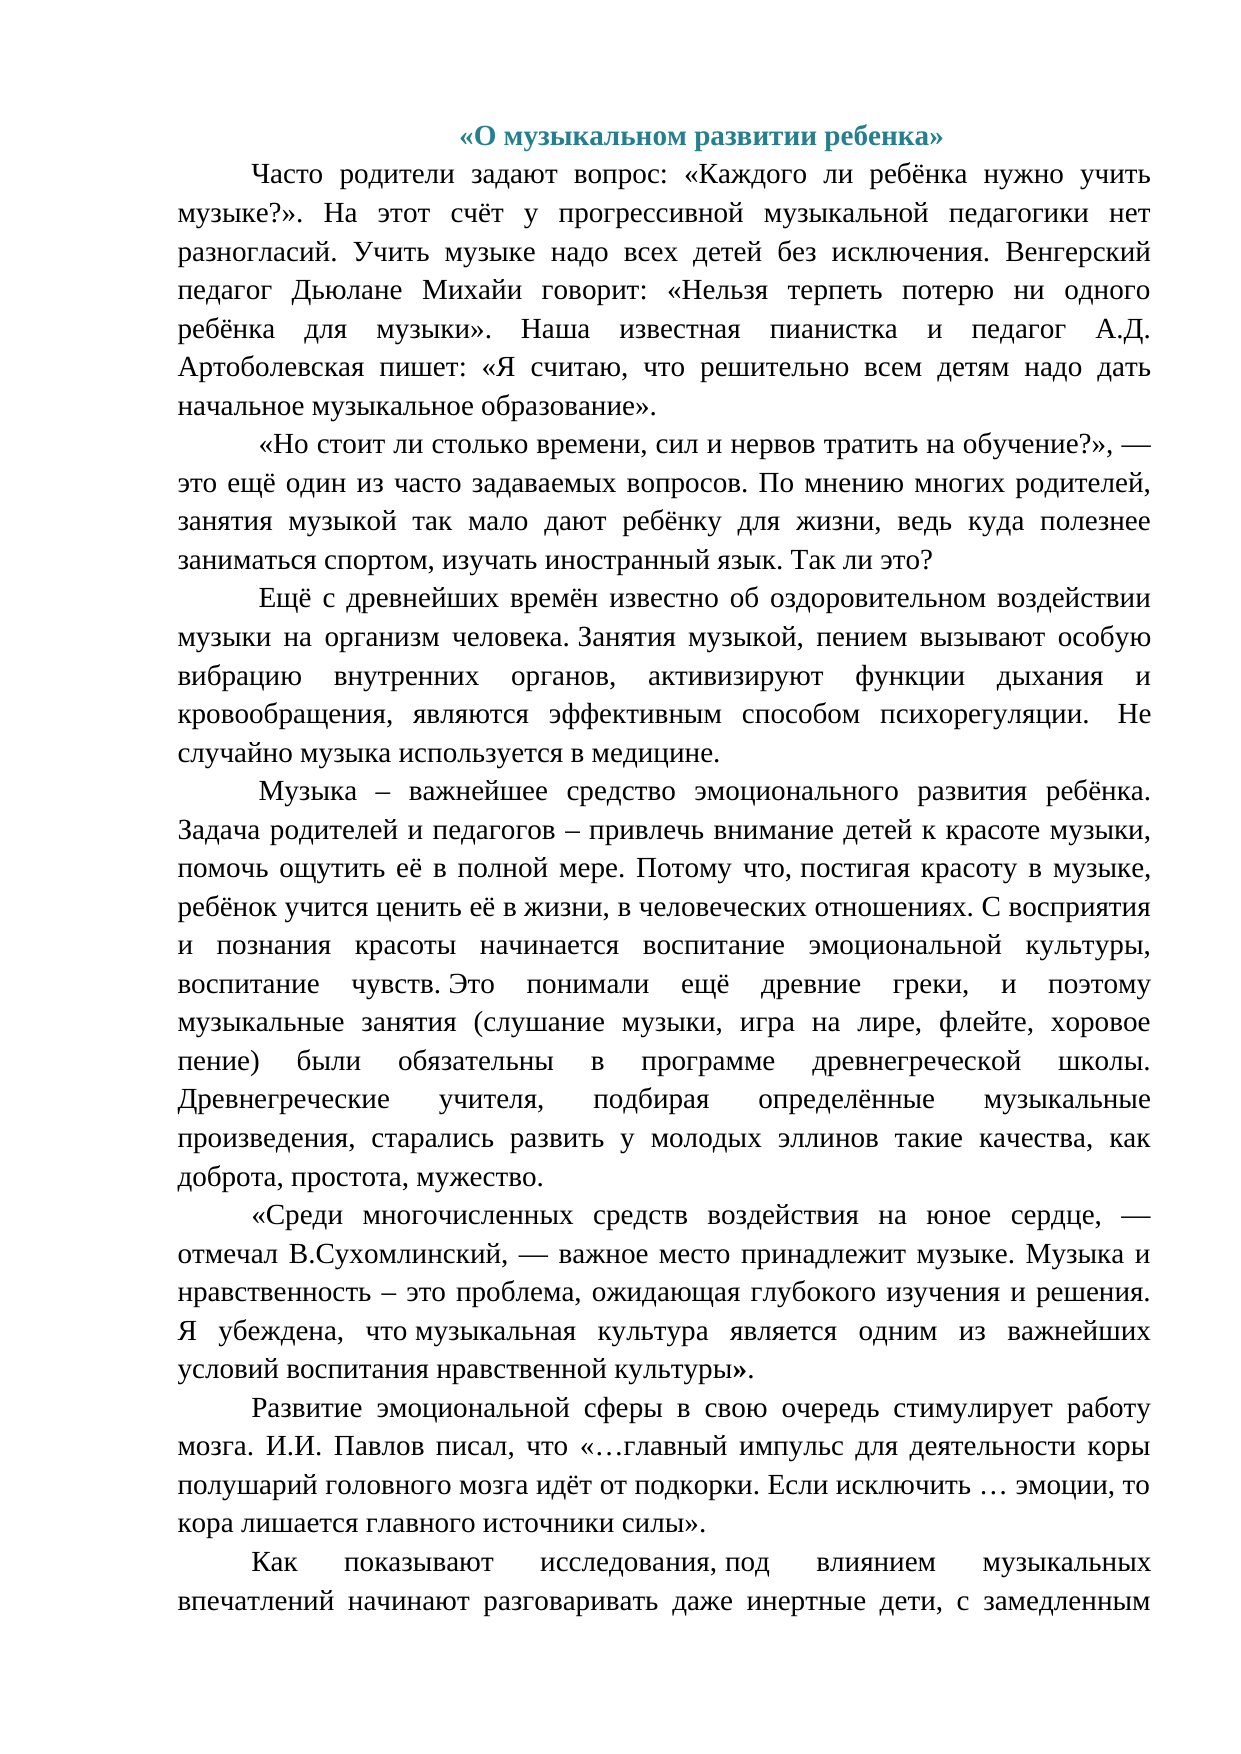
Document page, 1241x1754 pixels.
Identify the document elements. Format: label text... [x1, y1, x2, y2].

text «Среди многочисленных средств воздействия на юное сердце, — отмечал В.Сухомлинский, — важное место принадлежит музыке. Музыка и нравственность – это проблема, ожидающая глубокого изучения и решения. Я убеждена, что музыкальная культура является одним из важнейших условий воспитания нравственной культуры». [177, 1197, 1152, 1385]
text Ещё с древнейших времён известно об оздоровительном воздействии музыки на организм человека. Занятия музыкой, пением вызывают особую вибрацию внутренних органов, активизируют функции дыхания и кровообращения, являются эффективным способом психорегуляции. Не случайно музыка используется в медицине. [177, 581, 1152, 768]
text «О музыкальном развитии ребенка» [177, 118, 1152, 152]
text «Но стоит ли столько времени, сил и нервов тратить на обучение?», — это ещё один из часто задаваемых вопросов. По мнению многих родителей, занятия музыкой так мало дают ребёнку для жизни, ведь куда полезнее заниматься спортом, изучать иностранный язык. Так ли это? [177, 426, 1152, 576]
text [177, 1544, 1152, 1616]
text Развитие эмоциональной сферы в свою очередь стимулирует работу мозга. И.И. Павлов писал, что «…главный импульс для деятельности коры полушарий головного мозга идёт от подкорки. Если исключить … эмоции, то кора лишается главного источники силы». [177, 1390, 1152, 1539]
text Музыка – важнейшее средство эмоционального развития ребёнка. Задача родителей и педагогов – привлечь внимание детей к красоте музыки, помочь ощутить её в полной мере. Потому что, постигая красоту в музыке, ребёнок учится ценить её в жизни, в человеческих отношениях. С восприятия и познания красоты начинается воспитание эмоциональной культуры, воспитание чувств. Это понимали ещё древние греки, и поэтому музыкальные занятия (слушание музыки, игра на лире, флейте, хоровое пение) были обязательны в программе древнегреческой школы. Древнегреческие учителя, подбирая определённые музыкальные произведения, старались развить у молодых эллинов такие качества, как доброта, простота, мужество. [177, 773, 1152, 1192]
text Часто родители задают вопрос: «Каждого ли ребёнка нужно учить музыке?». На этот счёт у прогрессивной музыкальной педагогики нет разногласий. Учить музыке надо всех детей без исключения. Венгерский педагог Дьюлане Михайи говорит: «Нельзя терпеть потерю ни одного ребёнка для музыки». Наша известная пианистка и педагог А.Д. Артоболевская пишет: «Я считаю, что решительно всем детям надо дать начальное музыкальное образование». [177, 157, 1152, 421]
